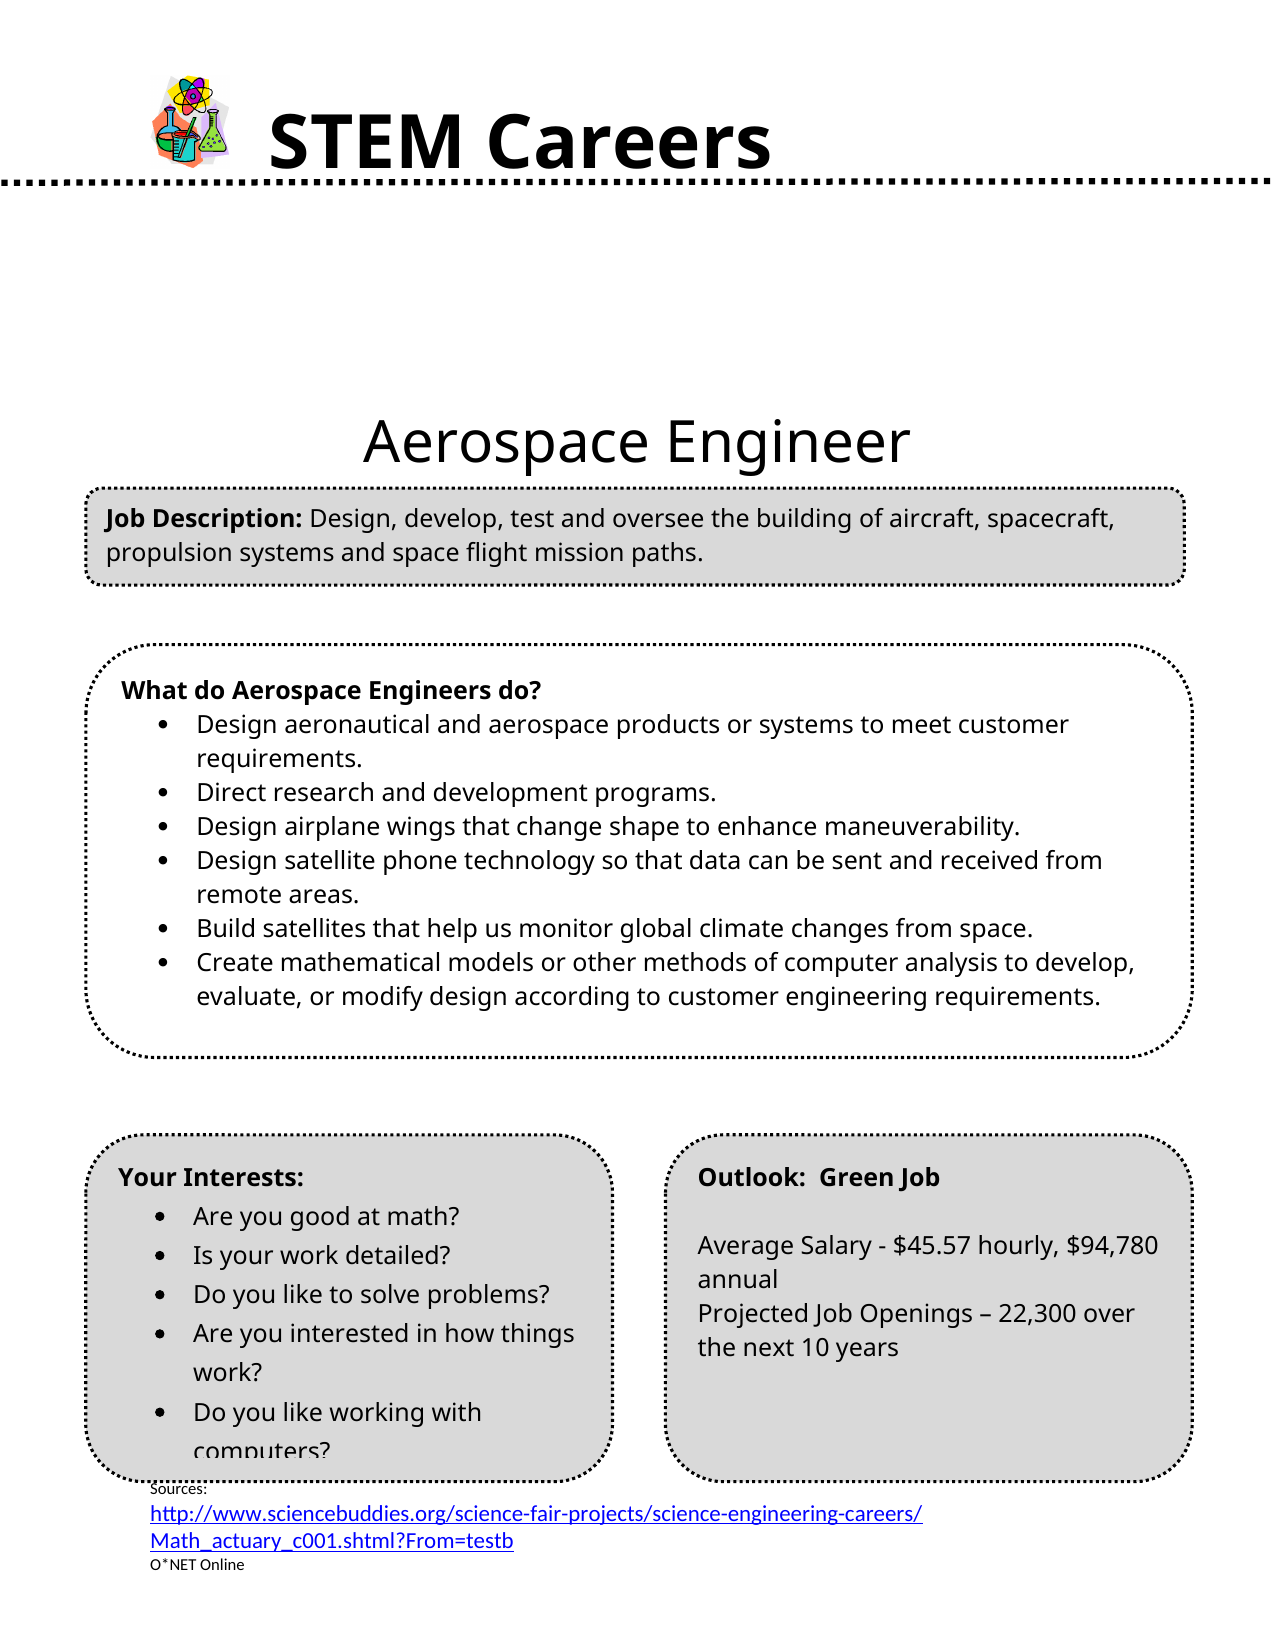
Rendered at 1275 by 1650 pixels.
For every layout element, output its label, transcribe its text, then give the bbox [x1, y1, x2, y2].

picture [150, 75, 230, 169]
text Aerospace Engineer [150, 400, 1125, 480]
